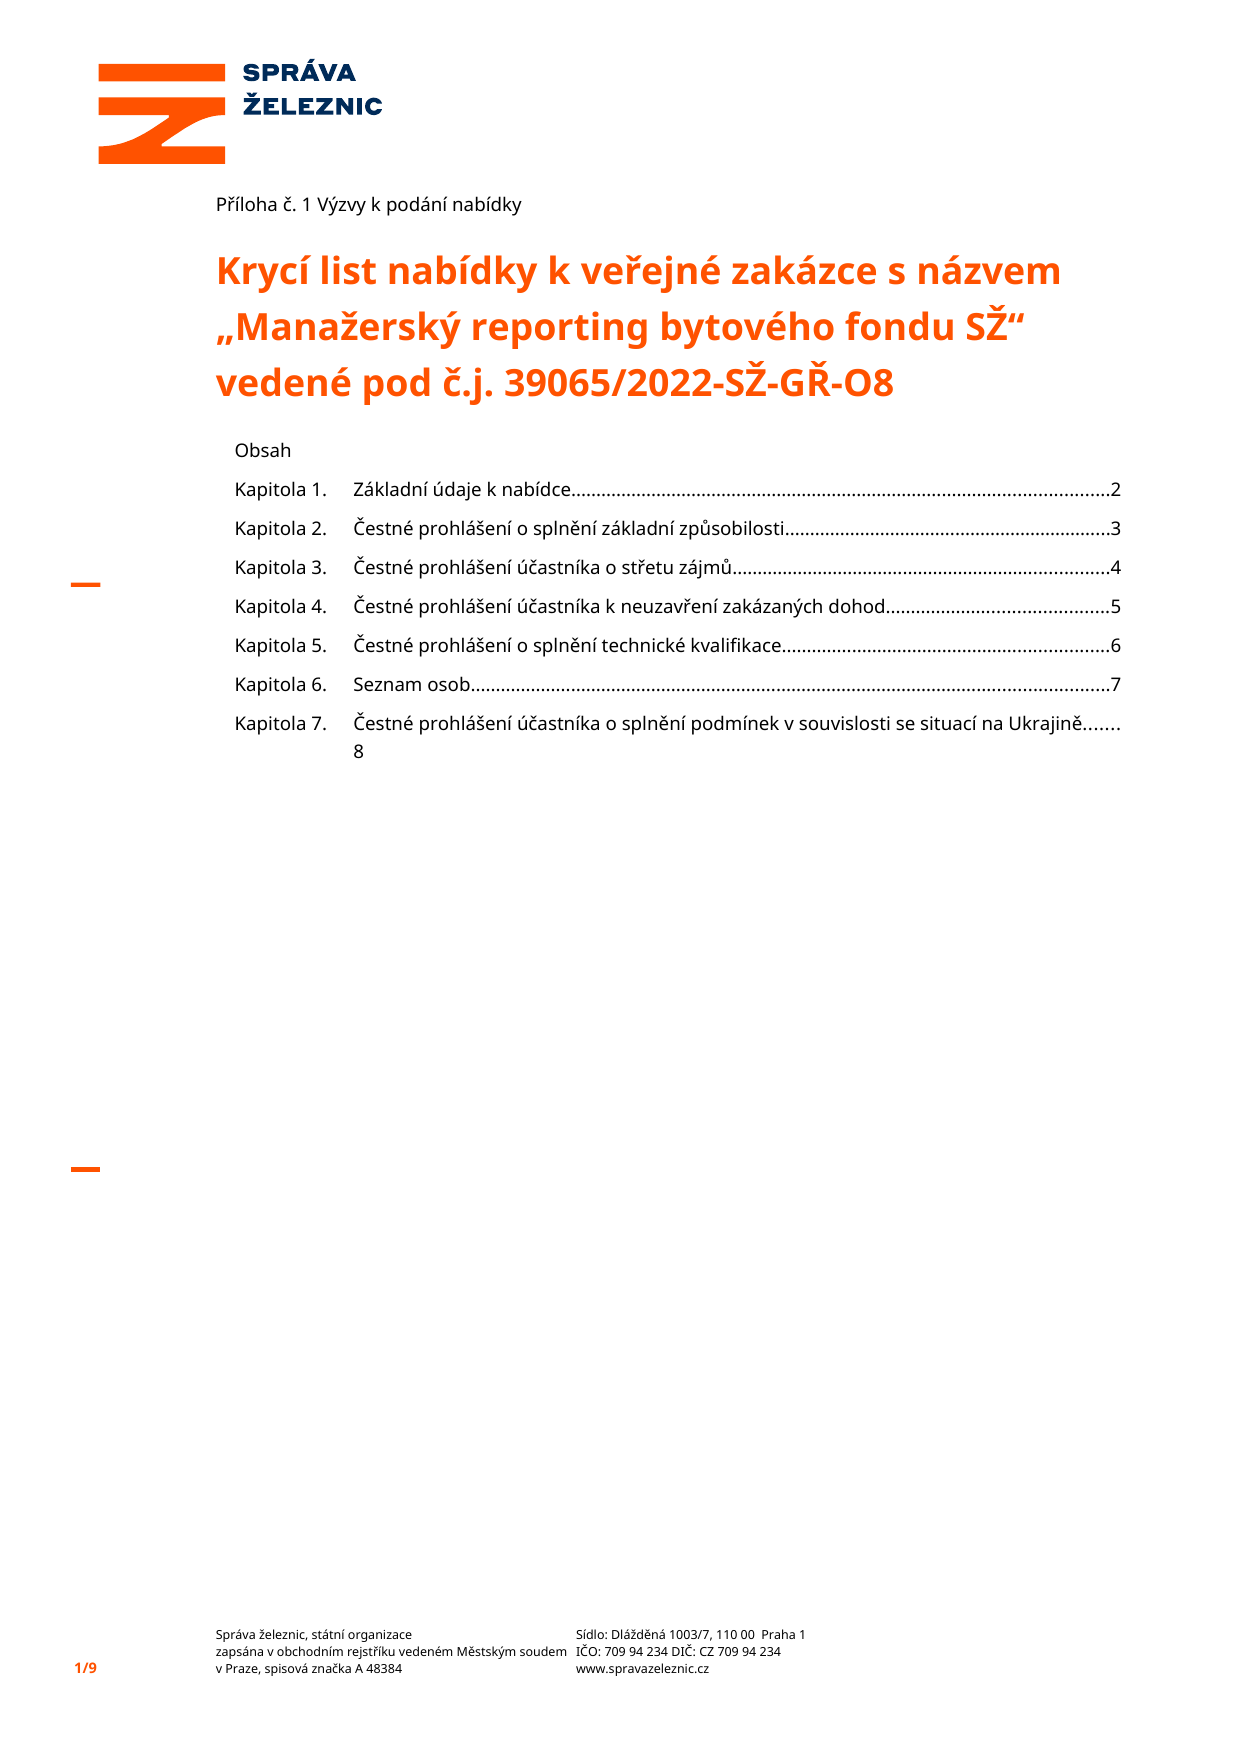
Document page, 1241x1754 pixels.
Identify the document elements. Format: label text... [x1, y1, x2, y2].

text Krycí list nabídky k veřejné zakázce s názvem „Manažerský reporting bytového fondu SŽ“ vedené pod č.j. 39065/2022-SŽ-GŘ-O8 [216, 244, 1122, 408]
text Příloha č. 1 Výzvy k podání nabídky [216, 191, 1122, 217]
